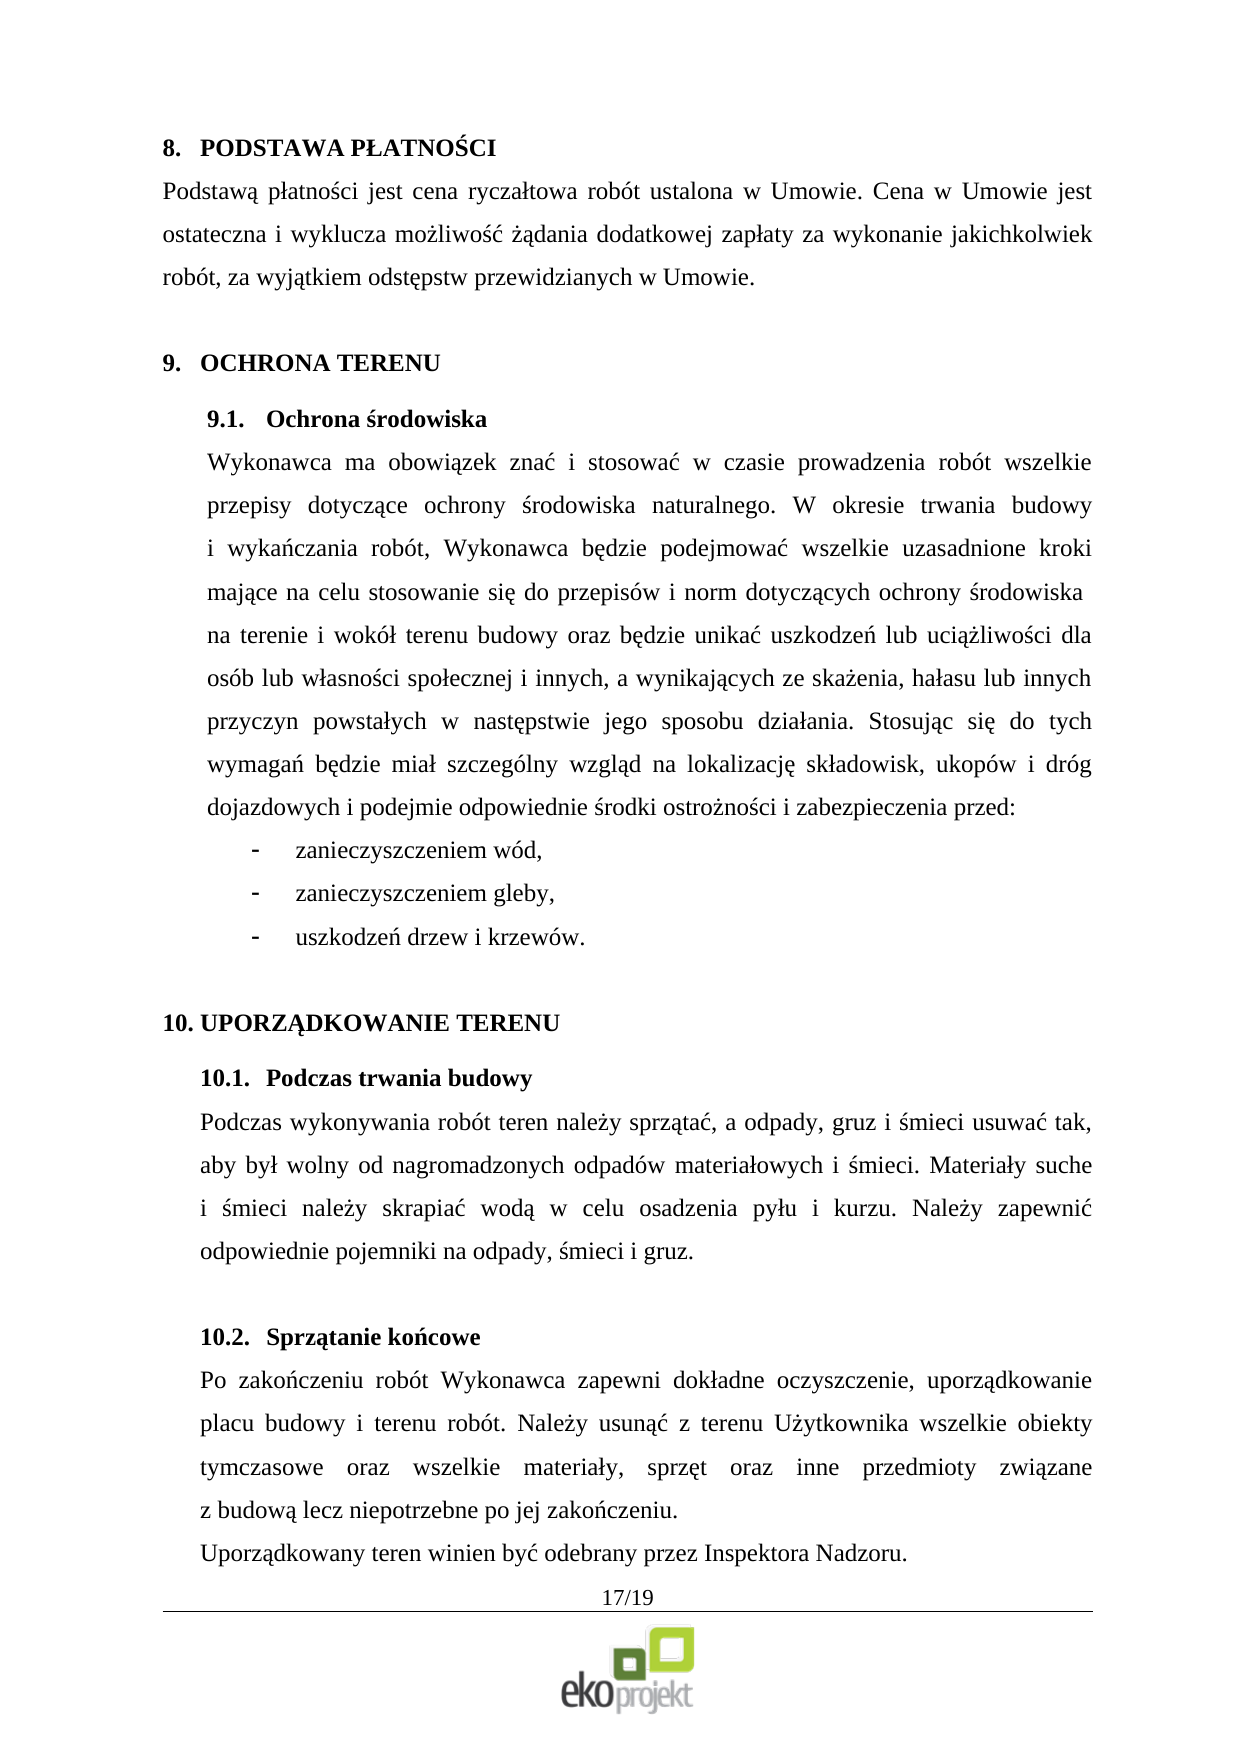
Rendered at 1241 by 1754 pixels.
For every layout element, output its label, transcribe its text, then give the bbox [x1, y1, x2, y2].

list zanieczyszczeniem wód, [251, 835, 1093, 864]
picture [544, 1611, 711, 1728]
list UPORZĄDKOWANIE TERENU [162, 1008, 1093, 1037]
list PODSTAWA PŁATNOŚCI [162, 133, 1093, 162]
list Sprzątanie końcowe [200, 1322, 1093, 1351]
text Podczas wykonywania robót teren należy sprzątać, a odpady, gruz i śmieci usuwać tak, aby był wolny od nagromadzonych odpadów materiałowych i śmieci. Materiały suche i śmieci należy skrapiać wodą w celu osadzenia pyłu i kurzu. Należy zapewnić odpowiednie pojemniki na odpady, śmieci i gruz. [200, 1107, 1093, 1265]
list Ochrona środowiska [207, 404, 1093, 433]
text Podstawą płatności jest cena ryczałtowa robót ustalona w Umowie. Cena w Umowie jest ostateczna i wyklucza możliwość żądania dodatkowej zapłaty za wykonanie jakichkolwiek robót, za wyjątkiem odstępstw przewidzianych w Umowie. [162, 176, 1093, 291]
list uszkodzeń drzew i krzewów. [251, 922, 1093, 950]
list OCHRONA TERENU [162, 348, 1093, 377]
list Podczas trwania budowy [200, 1063, 1093, 1092]
list zanieczyszczeniem gleby, [251, 878, 1093, 907]
text Po zakończeniu robót Wykonawca zapewni dokładne oczyszczenie, uporządkowanie placu budowy i terenu robót. Należy usunąć z terenu Użytkownika wszelkie obiekty tymczasowe oraz wszelkie materiały, sprzęt oraz inne przedmioty związane z budową lecz niepotrzebne po jej zakończeniu. [200, 1365, 1093, 1523]
text Wykonawca ma obowiązek znać i stosować w czasie prowadzenia robót wszelkie przepisy dotyczące ochrony środowiska naturalnego. W okresie trwania budowy i wykańczania robót, Wykonawca będzie podejmować wszelkie uzasadnione kroki mające na celu stosowanie się do przepisów i norm dotyczących ochrony środowiska na terenie i wokół terenu budowy oraz będzie unikać uszkodzeń lub uciążliwości dla osób lub własności społecznej i innych, a wynikających ze skażenia, hałasu lub innych przyczyn powstałych w następstwie jego sposobu działania. Stosując się do tych wymagań będzie miał szczególny wzgląd na lokalizację składowisk, ukopów i dróg dojazdowych i podejmie odpowiednie środki ostrożności i zabezpieczenia przed: [207, 447, 1093, 821]
text Uporządkowany teren winien być odebrany przez Inspektora Nadzoru. [200, 1538, 1093, 1567]
